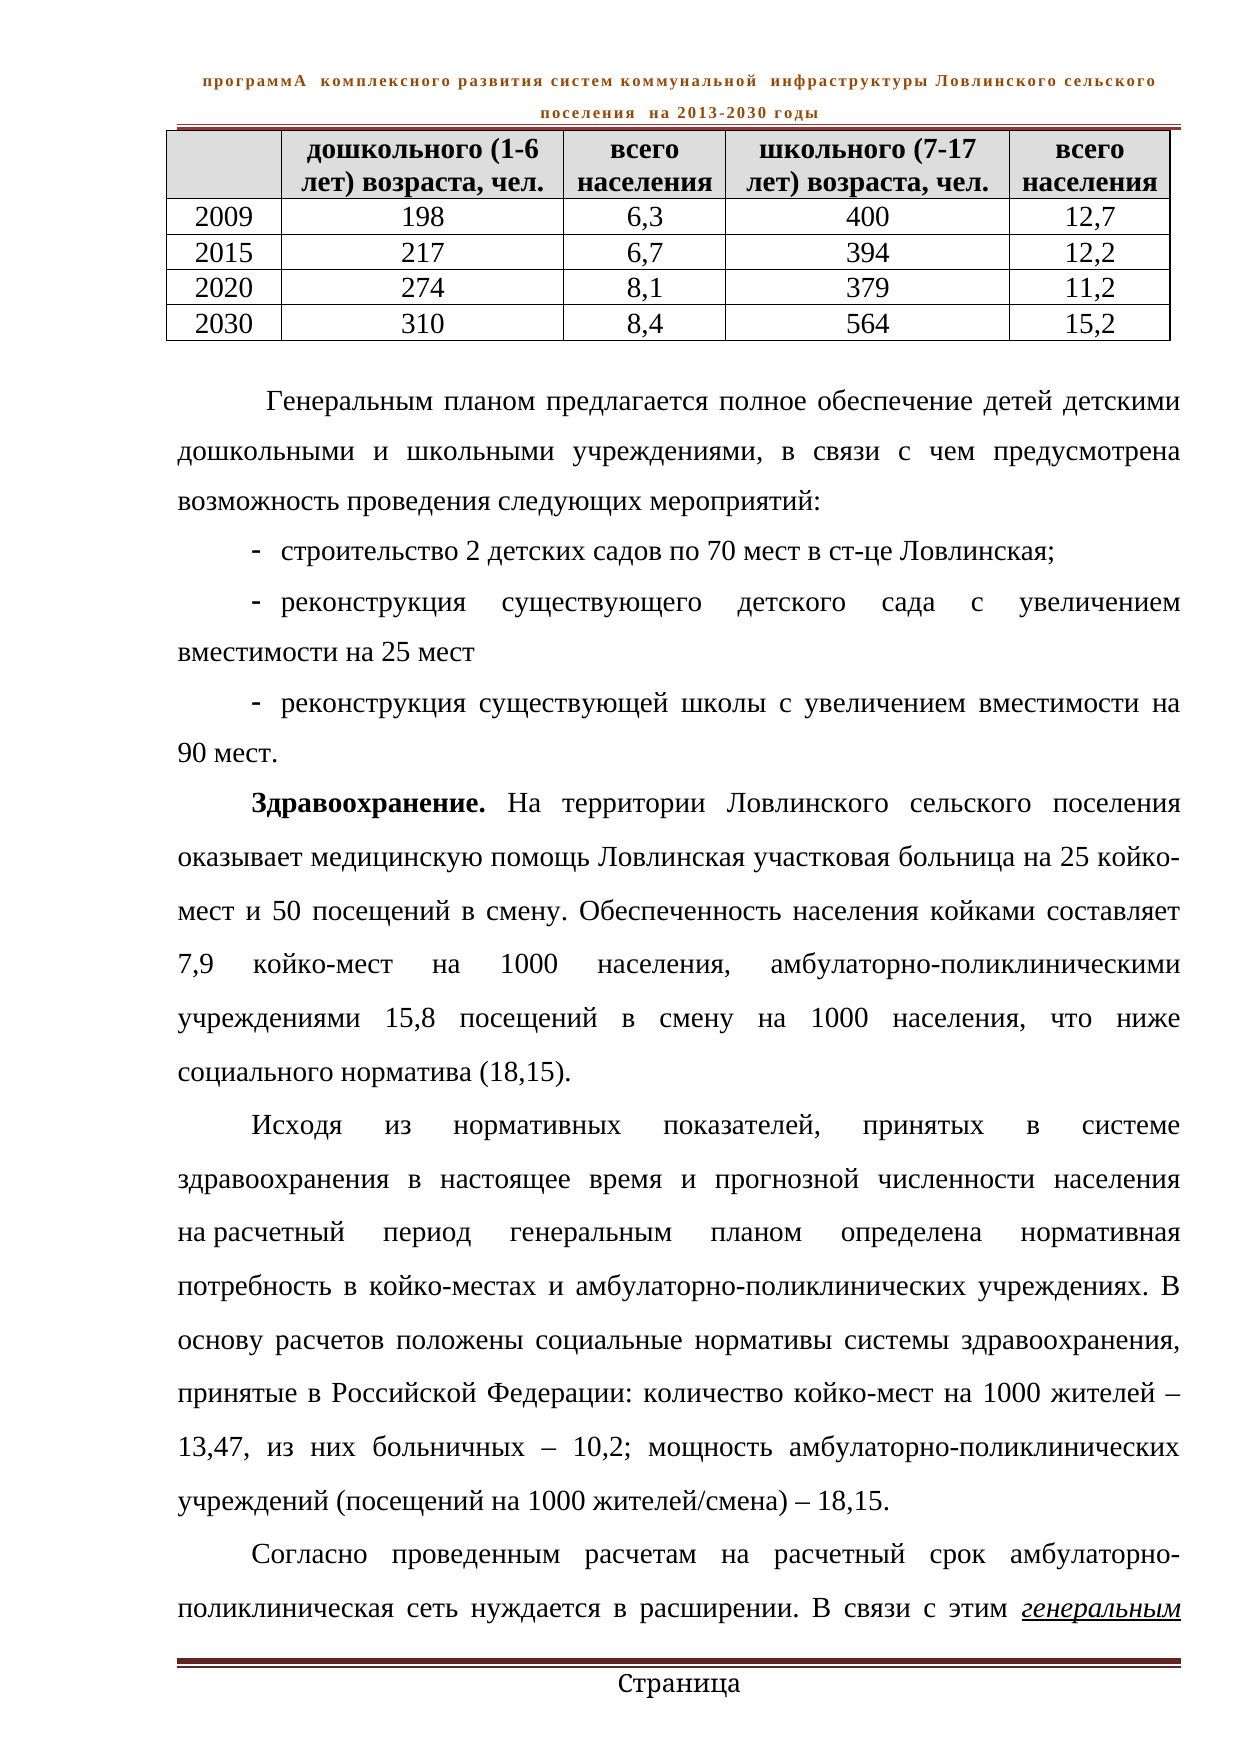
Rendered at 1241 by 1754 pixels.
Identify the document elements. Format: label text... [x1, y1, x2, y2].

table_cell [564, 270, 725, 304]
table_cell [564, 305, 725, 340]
text Здравоохранение. На территории Ловлинского сельского поселения оказывает медицинскую помощь Ловлинская участковая больница на 25 койко-мест и 50 посещений в смену. Обеспеченность населения койками составляет 7,9 койко-мест на 1000 населения, амбулаторно-поликлиническими учреждениями 15,8 посещений в смену на 1000 населения, что ниже социального норматива (18,15). [177, 785, 1181, 1087]
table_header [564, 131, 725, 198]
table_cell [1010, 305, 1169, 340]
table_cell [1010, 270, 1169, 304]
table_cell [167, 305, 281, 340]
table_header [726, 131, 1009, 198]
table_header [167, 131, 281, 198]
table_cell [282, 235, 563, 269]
list реконструкция существующей школы с увеличением вместимости на 90 мест. [177, 685, 1181, 769]
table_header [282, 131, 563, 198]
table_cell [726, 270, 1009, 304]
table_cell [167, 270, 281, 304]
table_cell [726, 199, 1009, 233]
list строительство 2 детских садов по 70 мест в ст-це Ловлинская; [177, 533, 1181, 567]
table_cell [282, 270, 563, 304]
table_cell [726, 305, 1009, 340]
text Исходя из нормативных показателей, принятых в системе здравоохранения в настоящее время и прогнозной численности населения на расчетный период генеральным планом определена нормативная потребность в койко-местах и амбулаторно-поликлинических учреждениях. В основу расчетов положены социальные нормативы системы здравоохранения, принятые в Российской Федерации: количество койко-мест на 1000 жителей – 13,47, из них больничных – 10,2; мощность амбулаторно-поликлинических учреждений (посещений на 1000 жителей/смена) – 18,15. [177, 1107, 1181, 1516]
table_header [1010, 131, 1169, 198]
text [177, 1536, 1181, 1624]
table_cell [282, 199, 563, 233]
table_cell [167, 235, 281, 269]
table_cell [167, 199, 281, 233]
text Генеральным планом предлагается полное обеспечение детей детскими дошкольными и школьными учреждениями, в связи с чем предусмотрена возможность проведения следующих мероприятий: [177, 383, 1181, 517]
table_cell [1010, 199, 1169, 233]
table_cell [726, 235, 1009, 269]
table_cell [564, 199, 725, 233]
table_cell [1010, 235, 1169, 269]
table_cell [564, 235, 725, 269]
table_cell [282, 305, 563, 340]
list реконструкция существующего детского сада с увеличением вместимости на 25 мест [177, 584, 1181, 668]
